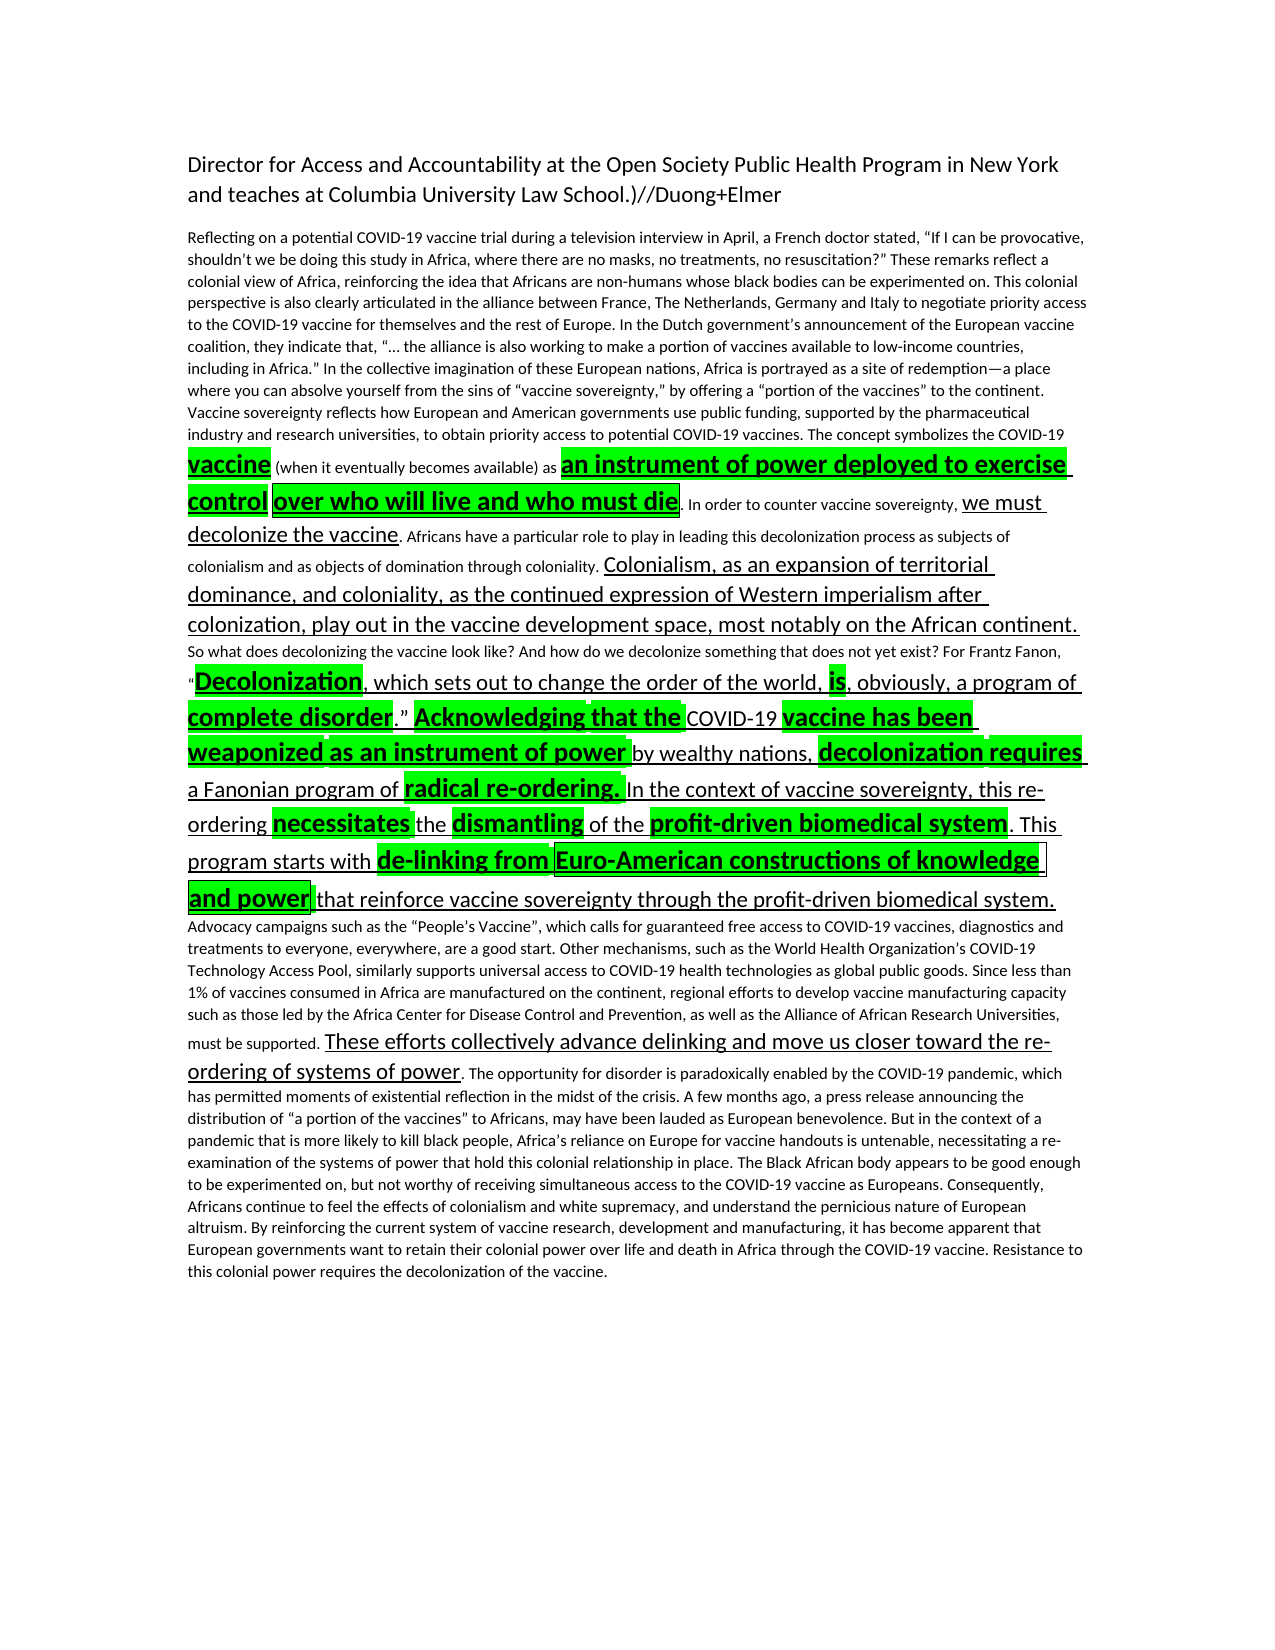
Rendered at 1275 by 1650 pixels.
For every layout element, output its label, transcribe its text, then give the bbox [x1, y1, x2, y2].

text Reflecting on a potential COVID-19 vaccine trial during a television interview in April, a French doctor stated, “If I can be provocative, shouldn’t we be doing this study in Africa, where there are no masks, no treatments, no resuscitation?” These remarks reflect a colonial view of Africa, reinforcing the idea that Africans are non-humans whose black bodies can be experimented on. This colonial perspective is also clearly articulated in the alliance between France, The Netherlands, Germany and Italy to negotiate priority access to the COVID-19 vaccine for themselves and the rest of Europe. In the Dutch government’s announcement of the European vaccine coalition, they indicate that, “… the alliance is also working to make a portion of vaccines available to low-income countries, including in Africa.” In the collective imagination of these European nations, Africa is portrayed as a site of redemption—a place where you can absolve yourself from the sins of “vaccine sovereignty,” by offering a “portion of the vaccines” to the continent. Vaccine sovereignty reflects how European and American governments use public funding, supported by the pharmaceutical industry and research universities, to obtain priority access to potential COVID-19 vaccines. The concept symbolizes the COVID-19 vaccine (when it eventually becomes available) as an instrument of power deployed to exercise control over who will live and who must die. In order to counter vaccine sovereignty, we must decolonize the vaccine. Africans have a particular role to play in leading this decolonization process as subjects of colonialism and as objects of domination through coloniality. Colonialism, as an expansion of territorial dominance, and coloniality, as the continued expression of Western imperialism after colonization, play out in the vaccine development space, most notably on the African continent. So what does decolonizing the vaccine look like? And how do we decolonize something that does not yet exist? For Frantz Fanon, “Decolonization, which sets out to change the order of the world, is, obviously, a program of complete disorder.” Acknowledging that the COVID-19 vaccine has been weaponized as an instrument of power by wealthy nations, decolonization requires a Fanonian program of radical re-ordering. In the context of vaccine sovereignty, this re-ordering necessitates the dismantling of the profit-driven biomedical system. This program starts with de-linking from Euro-American constructions of knowledge and power that reinforce vaccine sovereignty through the profit-driven biomedical system. Advocacy campaigns such as the “People’s Vaccine”, which calls for guaranteed free access to COVID-19 vaccines, diagnostics and treatments to everyone, everywhere, are a good start. Other mechanisms, such as the World Health Organization’s COVID-19 Technology Access Pool, similarly supports universal access to COVID-19 health technologies as global public goods. Since less than 1% of vaccines consumed in Africa are manufactured on the continent, regional efforts to develop vaccine manufacturing capacity such as those led by the Africa Center for Disease Control and Prevention, as well as the Alliance of African Research Universities, must be supported. These efforts collectively advance delinking and move us closer toward the re-ordering of systems of power. The opportunity for disorder is paradoxically enabled by the COVID-19 pandemic, which has permitted moments of existential reflection in the midst of the crisis. A few months ago, a press release announcing the distribution of “a portion of the vaccines” to Africans, may have been lauded as European benevolence. But in the context of a pandemic that is more likely to kill black people, Africa’s reliance on Europe for vaccine handouts is untenable, necessitating a re-examination of the systems of power that hold this colonial relationship in place. The Black African body appears to be good enough to be experimented on, but not worthy of receiving simultaneous access to the COVID-19 vaccine as Europeans. Consequently, Africans continue to feel the effects of colonialism and white supremacy, and understand the pernicious nature of European altruism. By reinforcing the current system of vaccine research, development and manufacturing, it has become apparent that European governments want to retain their colonial power over life and death in Africa through the COVID-19 vaccine. Resistance to this colonial power requires the decolonization of the vaccine. [187, 227, 1087, 763]
text Reflecting on a potential COVID-19 vaccine trial during a television interview in April, a French doctor stated, “If I can be provocative, shouldn’t we be doing this study in Africa, where there are no masks, no treatments, no resuscitation?” These remarks reflect a colonial view of Africa, reinforcing the idea that Africans are non-humans whose black bodies can be experimented on. This colonial perspective is also clearly articulated in the alliance between France, The Netherlands, Germany and Italy to negotiate priority access to the COVID-19 vaccine for themselves and the rest of Europe. In the Dutch government’s announcement of the European vaccine coalition, they indicate that, “… the alliance is also working to make a portion of vaccines available to low-income countries, including in Africa.” In the collective imagination of these European nations, Africa is portrayed as a site of redemption—a place where you can absolve yourself from the sins of “vaccine sovereignty,” by offering a “portion of the vaccines” to the continent. Vaccine sovereignty reflects how European and American governments use public funding, supported by the pharmaceutical industry and research universities, to obtain priority access to potential COVID-19 vaccines. The concept symbolizes the COVID-19 vaccine (when it eventually becomes available) as an instrument of power deployed to exercise control over who will live and who must die. In order to counter vaccine sovereignty, we must decolonize the vaccine. Africans have a particular role to play in leading this decolonization process as subjects of colonialism and as objects of domination through coloniality. Colonialism, as an expansion of territorial dominance, and coloniality, as the continued expression of Western imperialism after colonization, play out in the vaccine development space, most notably on the African continent. So what does decolonizing the vaccine look like? And how do we decolonize something that does not yet exist? For Frantz Fanon, “Decolonization, which sets out to change the order of the world, is, obviously, a program of complete disorder.” Acknowledging that the COVID-19 vaccine has been weaponized as an instrument of power by wealthy nations, decolonization requires a Fanonian program of radical re-ordering. In the context of vaccine sovereignty, this re-ordering necessitates the dismantling of the profit-driven biomedical system. This program starts with de-linking from Euro-American constructions of knowledge and power that reinforce vaccine sovereignty through the profit-driven biomedical system. Advocacy campaigns such as the “People’s Vaccine”, which calls for guaranteed free access to COVID-19 vaccines, diagnostics and treatments to everyone, everywhere, are a good start. Other mechanisms, such as the World Health Organization’s COVID-19 Technology Access Pool, similarly supports universal access to COVID-19 health technologies as global public goods. Since less than 1% of vaccines consumed in Africa are manufactured on the continent, regional efforts to develop vaccine manufacturing capacity such as those led by the Africa Center for Disease Control and Prevention, as well as the Alliance of African Research Universities, must be supported. These efforts collectively advance delinking and move us closer toward the re-ordering of systems of power. The opportunity for disorder is paradoxically enabled by the COVID-19 pandemic, which has permitted moments of existential reflection in the midst of the crisis. A few months ago, a press release announcing the distribution of “a portion of the vaccines” to Africans, may have been lauded as European benevolence. But in the context of a pandemic that is more likely to kill black people, Africa’s reliance on Europe for vaccine handouts is untenable, necessitating a re-examination of the systems of power that hold this colonial relationship in place. The Black African body appears to be good enough to be experimented on, but not worthy of receiving simultaneous access to the COVID-19 vaccine as Europeans. Consequently, Africans continue to feel the effects of colonialism and white supremacy, and understand the pernicious nature of European altruism. By reinforcing the current system of vaccine research, development and manufacturing, it has become apparent that European governments want to retain their colonial power over life and death in Africa through the COVID-19 vaccine. Resistance to this colonial power requires the decolonization of the vaccine. [187, 764, 1087, 1282]
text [187, 150, 1087, 208]
